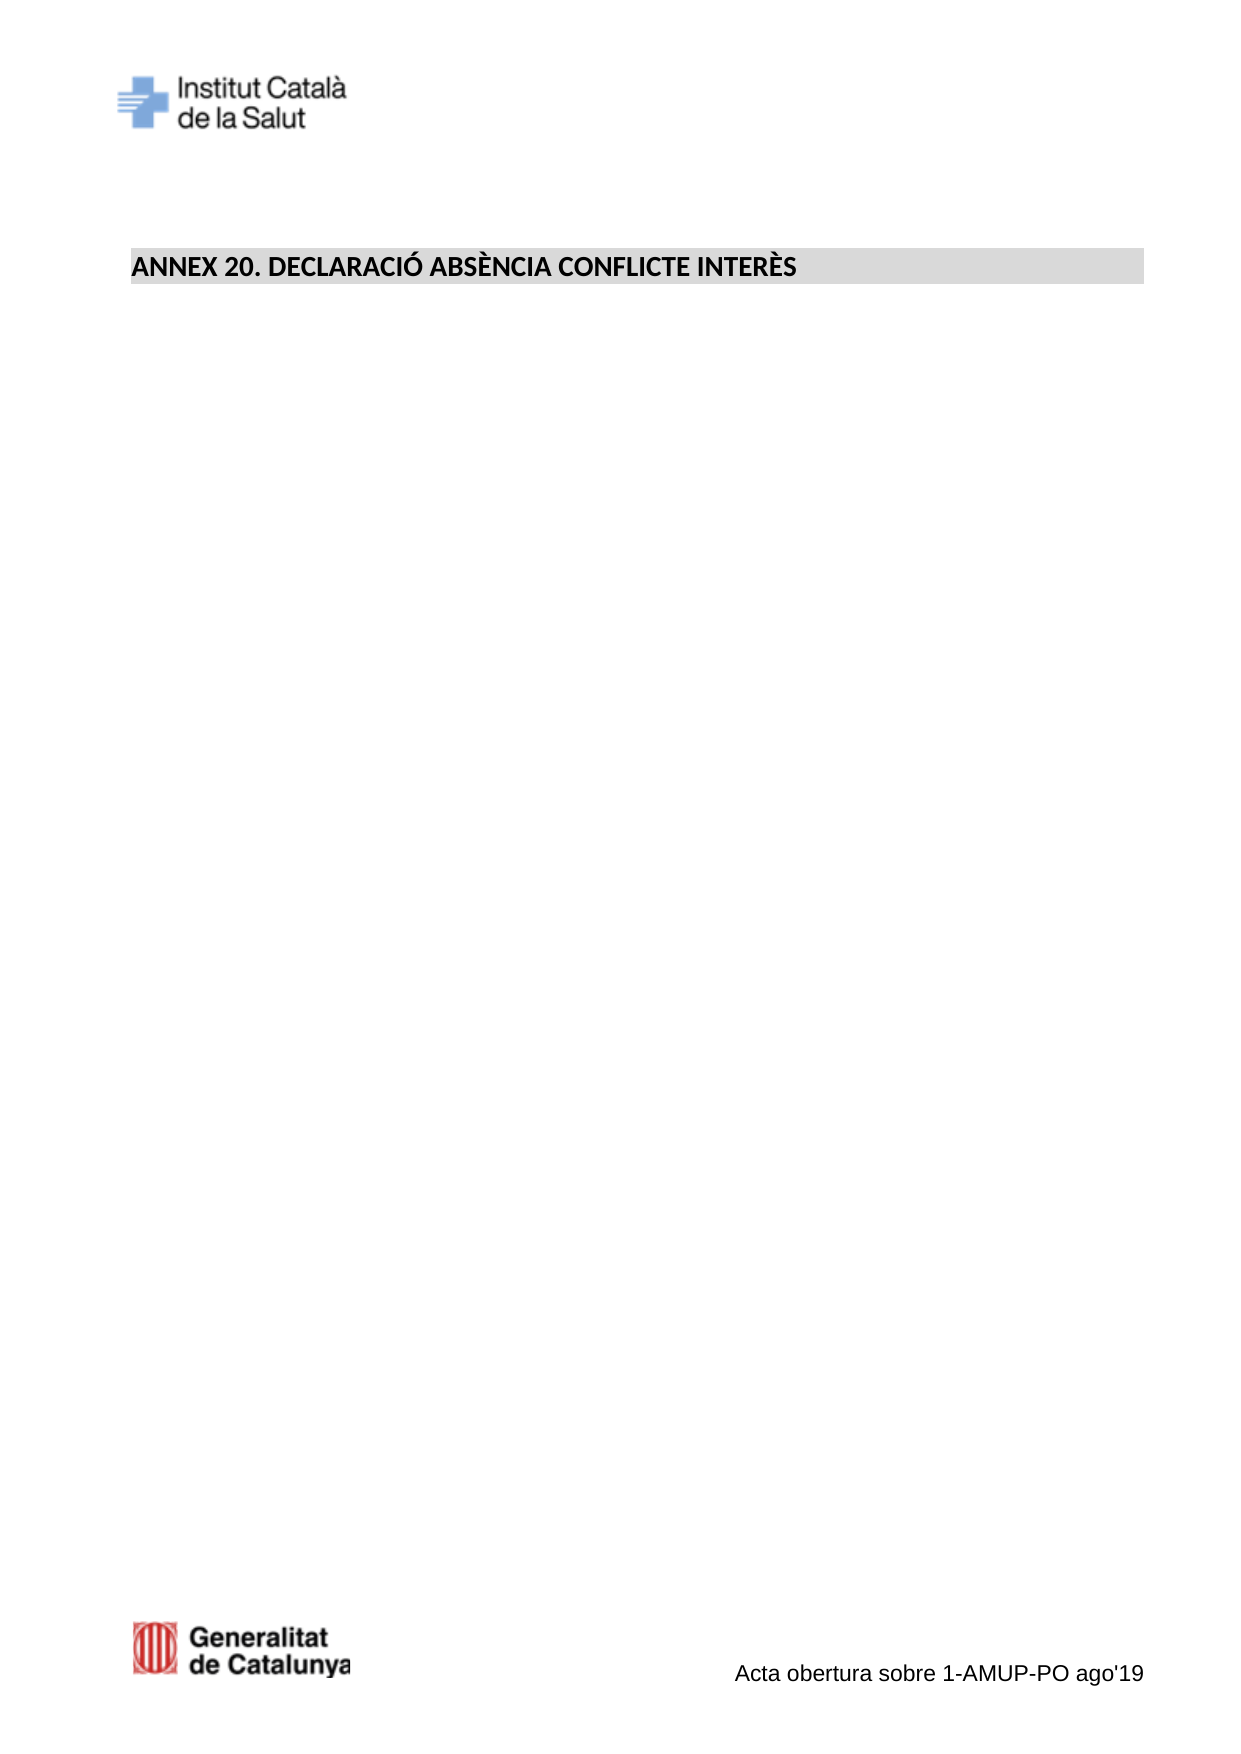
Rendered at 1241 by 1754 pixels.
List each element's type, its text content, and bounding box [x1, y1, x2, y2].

picture [116, 73, 350, 134]
text ANNEX 20. DECLARACIÓ ABSÈNCIA CONFLICTE INTERÈS [131, 248, 1144, 284]
picture [131, 1621, 351, 1678]
